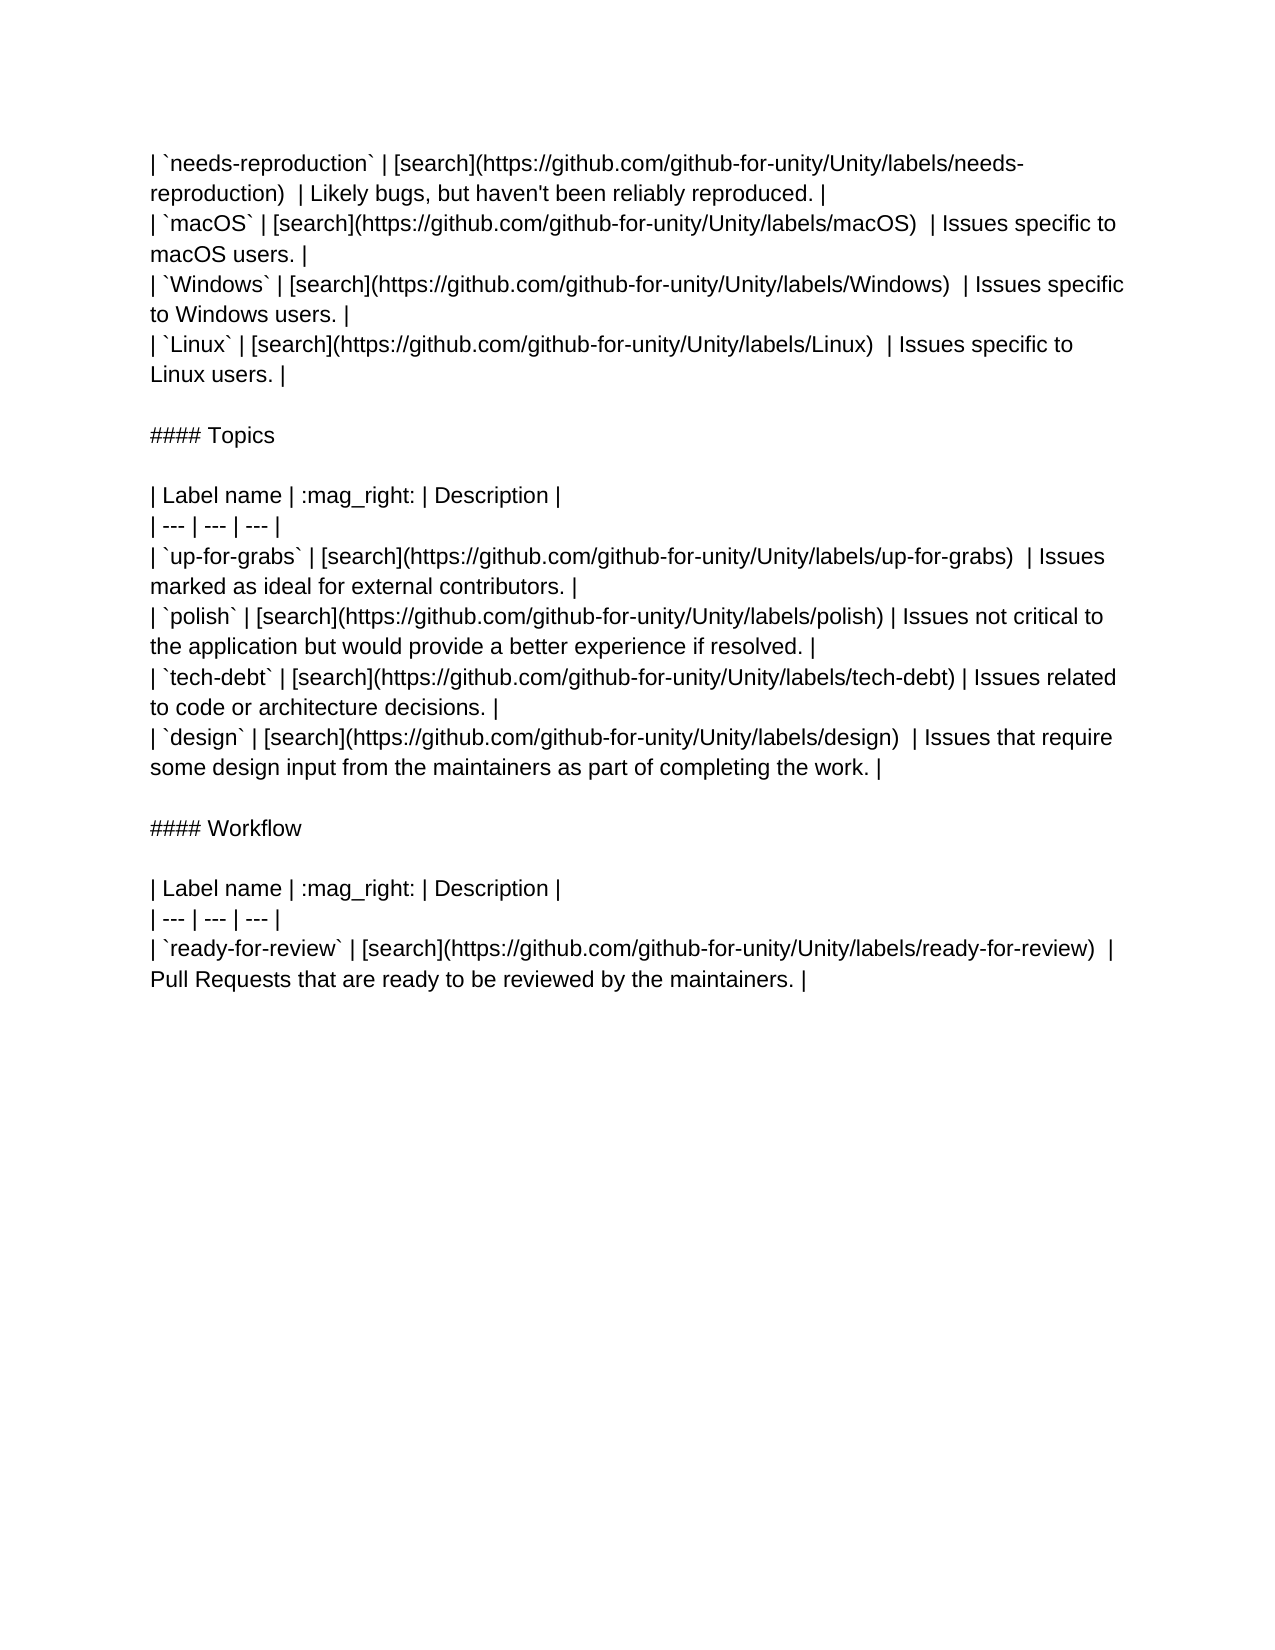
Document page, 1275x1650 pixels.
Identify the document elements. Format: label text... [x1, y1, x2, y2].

text | `tech-debt` | [search](https://github.com/github-for-unity/Unity/labels/tech-debt) | Issues related to code or architecture decisions. | [150, 663, 1125, 720]
text | `needs-reproduction` | [search](https://github.com/github-for-unity/Unity/labels/needs-reproduction) | Likely bugs, but haven't been reliably reproduced. | [150, 150, 1125, 207]
text | `up-for-grabs` | [search](https://github.com/github-for-unity/Unity/labels/up-for-grabs) | Issues marked as ideal for external contributors. | [150, 543, 1125, 599]
text | --- | --- | --- | [150, 512, 1125, 539]
text #### Workflow [150, 814, 1125, 841]
text | `Windows` | [search](https://github.com/github-for-unity/Unity/labels/Windows) | Issues specific to Windows users. | [150, 271, 1125, 327]
text | `Linux` | [search](https://github.com/github-for-unity/Unity/labels/Linux) | Issues specific to Linux users. | [150, 331, 1125, 388]
text | `macOS` | [search](https://github.com/github-for-unity/Unity/labels/macOS) | Issues specific to macOS users. | [150, 210, 1125, 267]
text | Label name | :mag_right: | Description | [150, 875, 1125, 901]
text | `design` | [search](https://github.com/github-for-unity/Unity/labels/design) | Issues that require some design input from the maintainers as part of completing the work. | [150, 724, 1125, 781]
text | `polish` | [search](https://github.com/github-for-unity/Unity/labels/polish) | Issues not critical to the application but would provide a better experience if resolved. | [150, 603, 1125, 660]
text | --- | --- | --- | [150, 905, 1125, 932]
text | Label name | :mag_right: | Description | [150, 482, 1125, 509]
text | `ready-for-review` | [search](https://github.com/github-for-unity/Unity/labels/ready-for-review) | Pull Requests that are ready to be reviewed by the maintainers. | [150, 935, 1125, 992]
text #### Topics [150, 422, 1125, 448]
